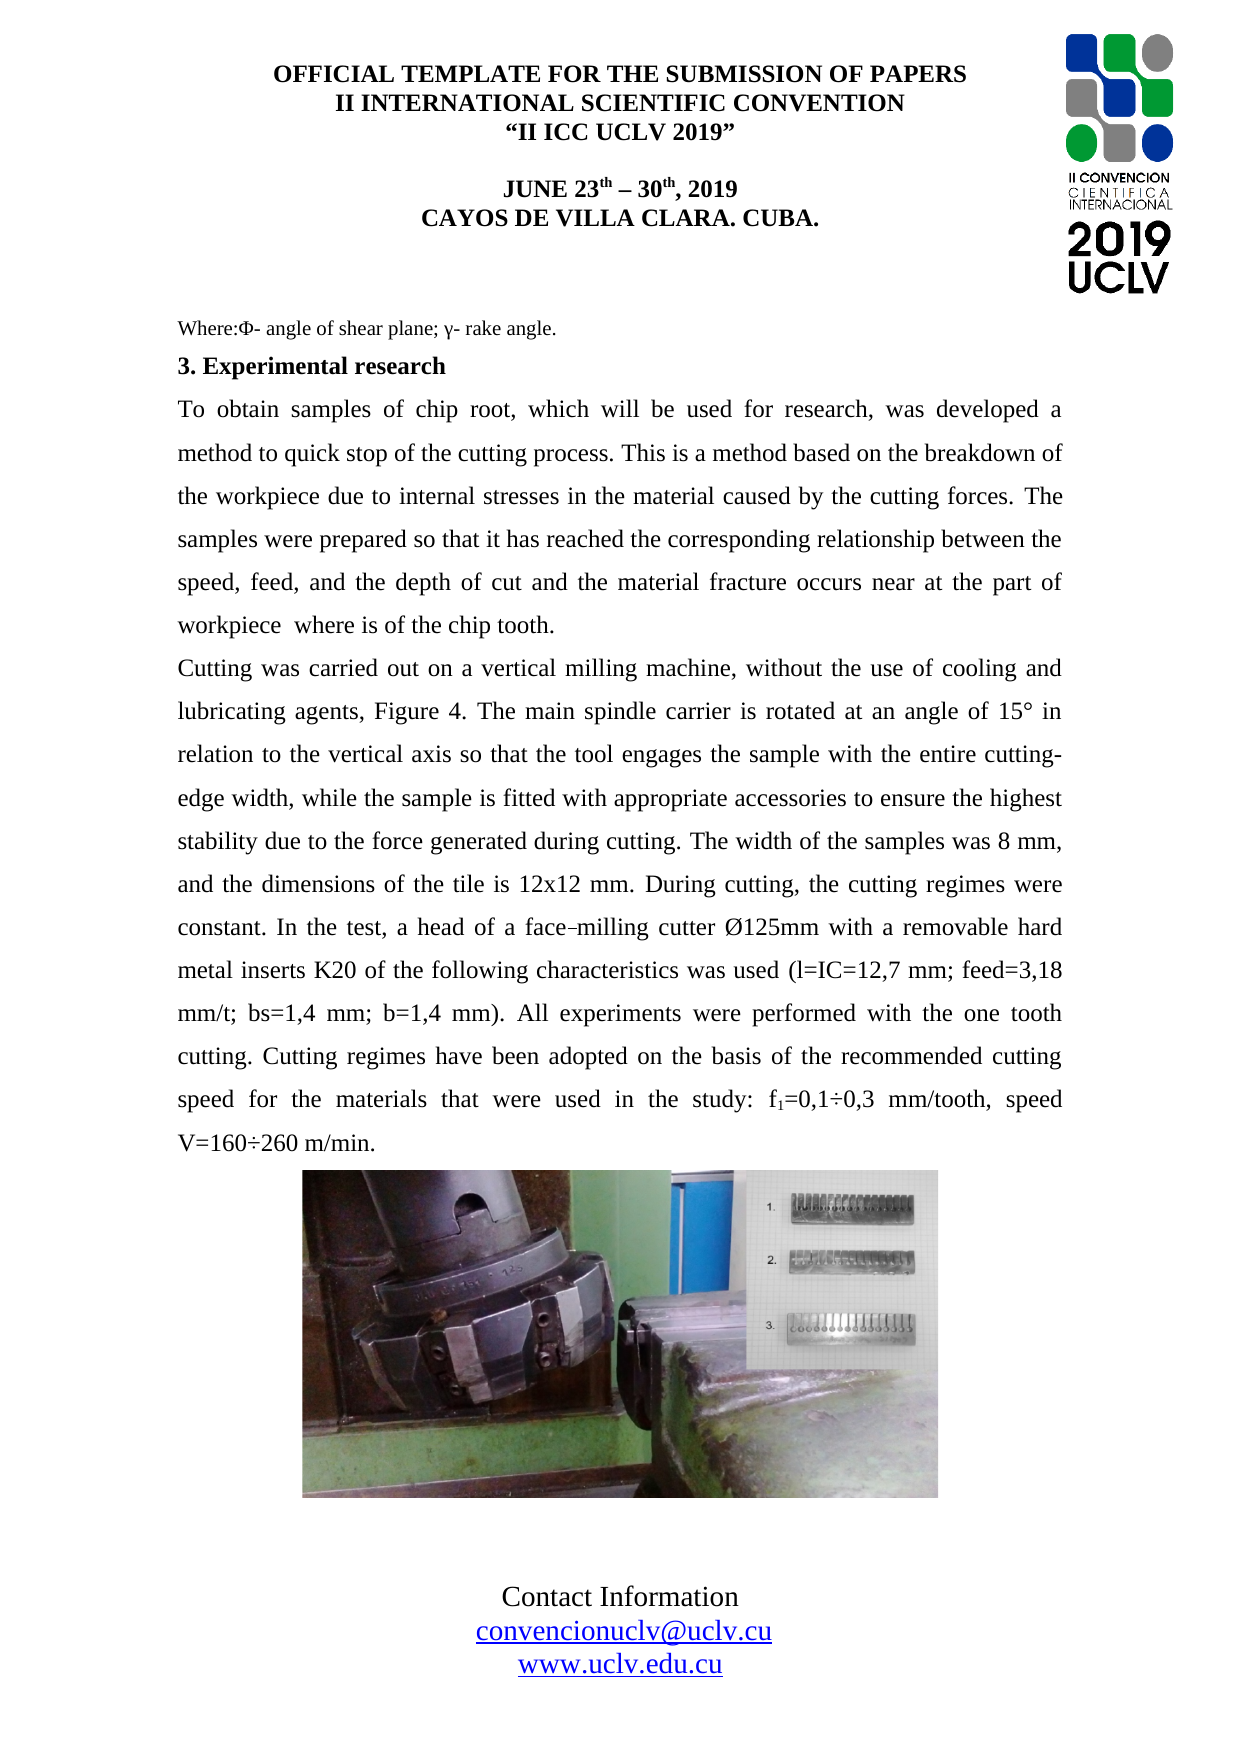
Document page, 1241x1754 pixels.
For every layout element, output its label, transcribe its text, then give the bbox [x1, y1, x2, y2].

picture [302, 1170, 939, 1498]
text 3. Experimental research [177, 351, 1063, 380]
text Where:Φ- angle of shear plane; γ- rake angle. [177, 315, 1063, 339]
picture [1061, 31, 1182, 303]
text Cutting was carried out on a vertical milling machine, without the use of cooling and lubricating agents, Figure 4. The main spindle carrier is rotated at an angle of 15° in relation to the vertical axis so that the tool engages the sample with the entire cutting-edge width, while the sample is fitted with appropriate accessories to ensure the highest stability due to the force generated during cutting. The width of the samples was 8 mm, and the dimensions of the tile is 12x12 mm. During cutting, the cutting regimes were constant. In the test, a head of a face milling cutter Ø125mm with a removable hard metal inserts K20 of the following characteristics was used (l=IC=12,7 mm; feed=3,18 mm/t; bs=1,4 mm; b=1,4 mm). All experiments were performed with the one tooth cutting. Cutting regimes have been adopted on the basis of the recommended cutting speed for the materials that were used in the study: f1=0,1÷0,3 mm/tooth, speed V=160÷260 m/min. [177, 653, 1063, 1156]
text To obtain samples of chip root, which will be used for research, was developed a method to quick stop of the cutting process. This is a method based on the breakdown of the workpiece due to internal stresses in the material caused by the cutting forces. The samples were prepared so that it has reached the corresponding relationship between the speed, feed, and the depth of cut and the material fracture occurs near at the part of workpiece where is of the chip tooth. [177, 394, 1063, 639]
